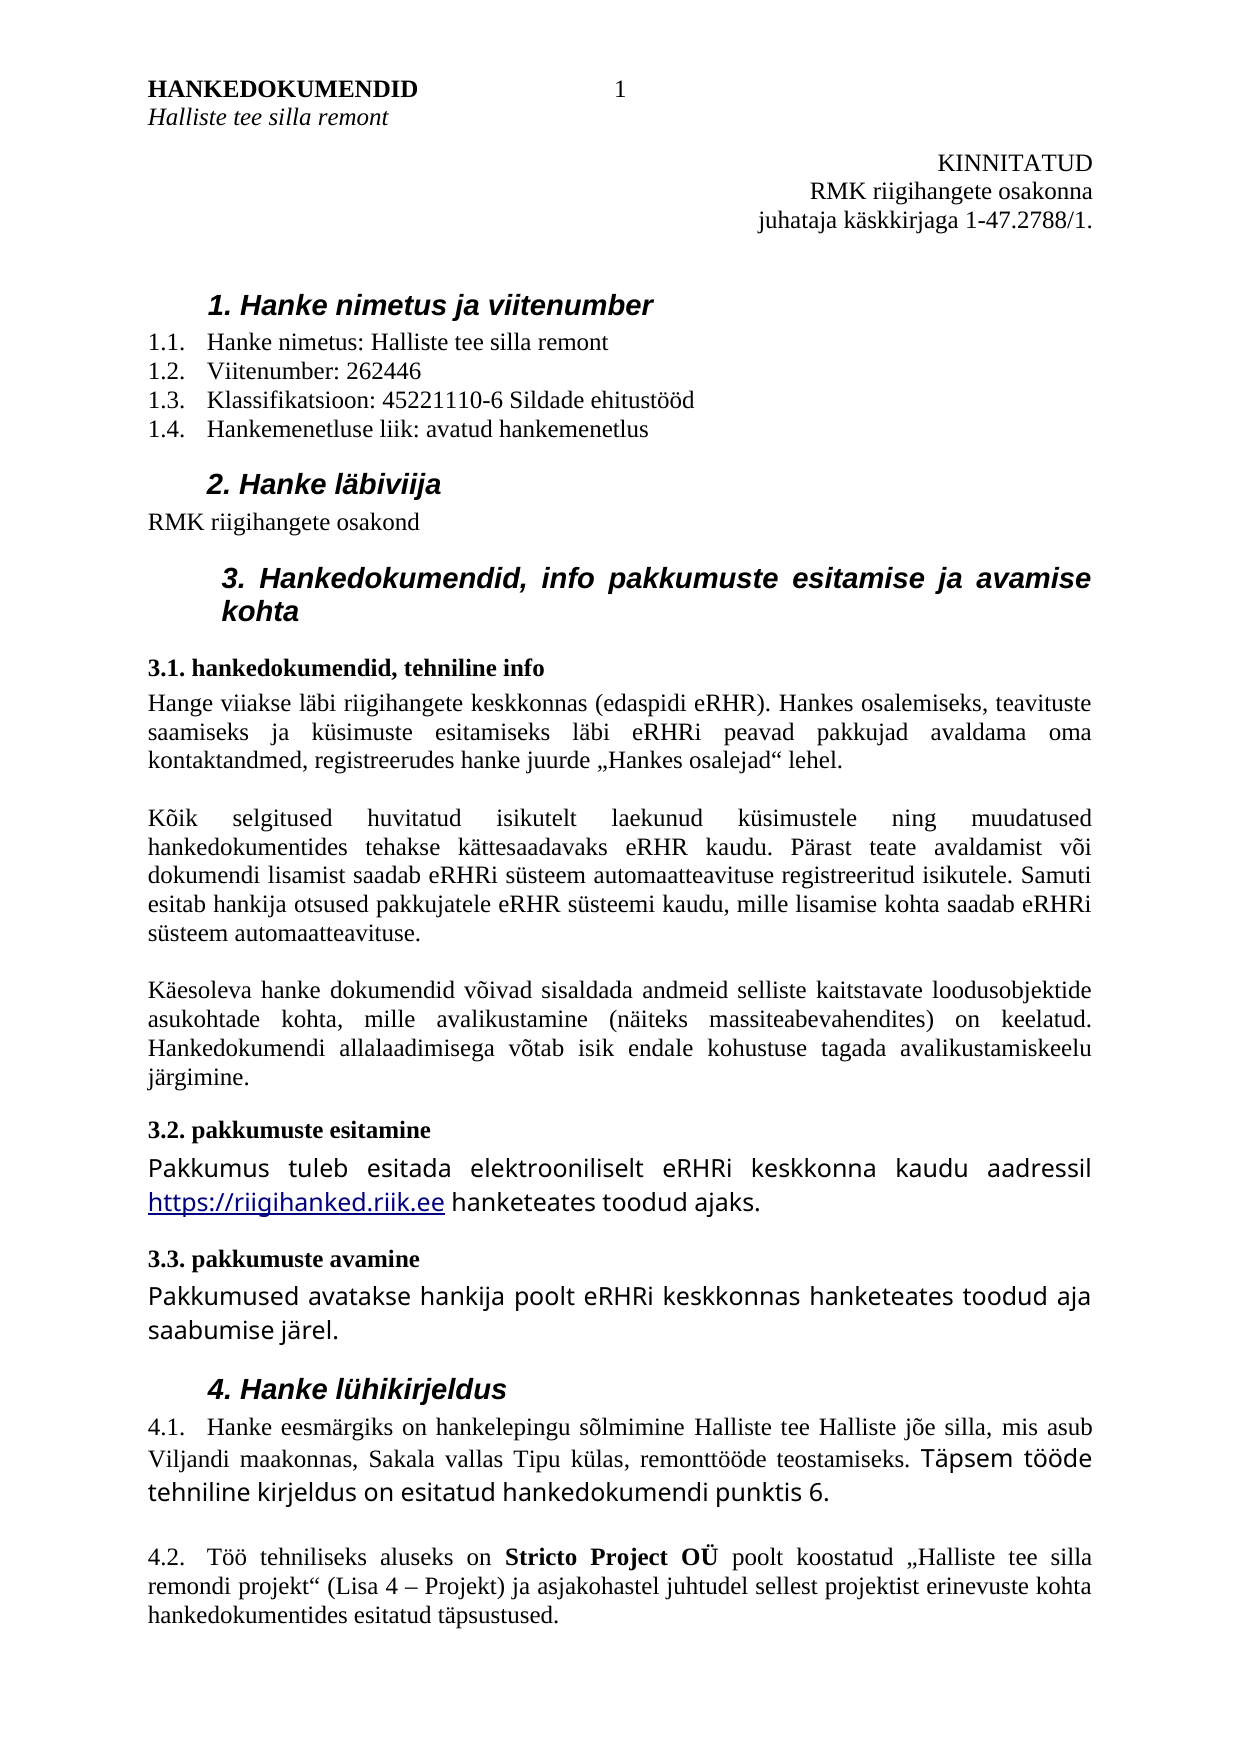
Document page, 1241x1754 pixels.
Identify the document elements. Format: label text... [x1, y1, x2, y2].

subtitle 2. Hanke läbiviija [207, 467, 1093, 501]
text 3.1. hankedokumendid, tehniline info [148, 653, 1093, 682]
text 4.2. Töö tehniliseks aluseks on Stricto Project OÜ poolt koostatud „Halliste tee silla remondi projekt“ (Lisa 4 – Projekt) ja asjakohastel juhtudel sellest projektist erinevuste kohta hankedokumentides esitatud täpsustused. [148, 1542, 1093, 1629]
text Hange viiakse läbi riigihangete keskkonnas (edaspidi eRHR). Hankes osalemiseks, teavituste saamiseks ja küsimuste esitamiseks läbi eRHRi peavad pakkujad avaldama oma kontaktandmed, registreerudes hanke juurde „Hankes osalejad“ lehel. [148, 688, 1093, 774]
subtitle 3.2. pakkumuste esitamine [148, 1116, 1093, 1144]
text RMK riigihangete osakonna [148, 176, 1093, 205]
text RMK riigihangete osakond [148, 507, 1093, 536]
subtitle 4. Hanke lühikirjeldus [148, 1372, 1093, 1405]
list Viitenumber: 262446 [148, 356, 1093, 385]
text Kõik selgitused huvitatud isikutelt laekunud küsimustele ning muudatused hankedokumentides tehakse kättesaadavaks eRHR kaudu. Pärast teate avaldamist või dokumendi lisamist saadab eRHRi süsteem automaatteavituse registreeritud isikutele. Samuti esitab hankija otsused pakkujatele eRHR süsteemi kaudu, mille lisamise kohta saadab eRHRi süsteem automaatteavituse. [148, 803, 1093, 947]
text KINNITATUD [148, 148, 1093, 176]
list Klassifikatsioon: 45221110-6 Sildade ehitustööd [148, 385, 1093, 414]
text 3. Hankedokumendid, info pakkumuste esitamise ja avamise kohta [221, 561, 1093, 628]
list Hanke nimetus: Halliste tee silla remont [148, 327, 1093, 356]
text juhataja käskkirjaga 1-47.2788/1. [148, 205, 1093, 234]
text 4.1. Hanke eesmärgiks on hankelepingu sõlmimine Halliste tee Halliste jõe silla, mis asub Viljandi maakonnas, Sakala vallas Tipu külas, remonttööde teostamiseks. Täpsem tööde tehniline kirjeldus on esitatud hankedokumendi punktis 6. [148, 1412, 1093, 1508]
list Hankemenetluse liik: avatud hankemenetlus [148, 414, 1093, 442]
text Pakkumus tuleb esitada elektrooniliselt eRHRi keskkonna kaudu aadressil https://riigihanked.riik.ee hanketeates toodud ajaks. [148, 1151, 1093, 1219]
subtitle 1. Hanke nimetus ja viitenumber [148, 288, 1093, 321]
text Pakkumused avatakse hankija poolt eRHRi keskkonnas hanketeates toodud aja saabumise järel. [148, 1279, 1093, 1347]
text Käesoleva hanke dokumendid võivad sisaldada andmeid selliste kaitstavate loodusobjektide asukohtade kohta, mille avalikustamine (näiteks massiteabevahendites) on keelatud. Hankedokumendi allalaadimisega võtab isik endale kohustuse tagada avalikustamiskeelu järgimine. [148, 976, 1093, 1091]
subtitle 3.3. pakkumuste avamine [148, 1244, 1093, 1272]
